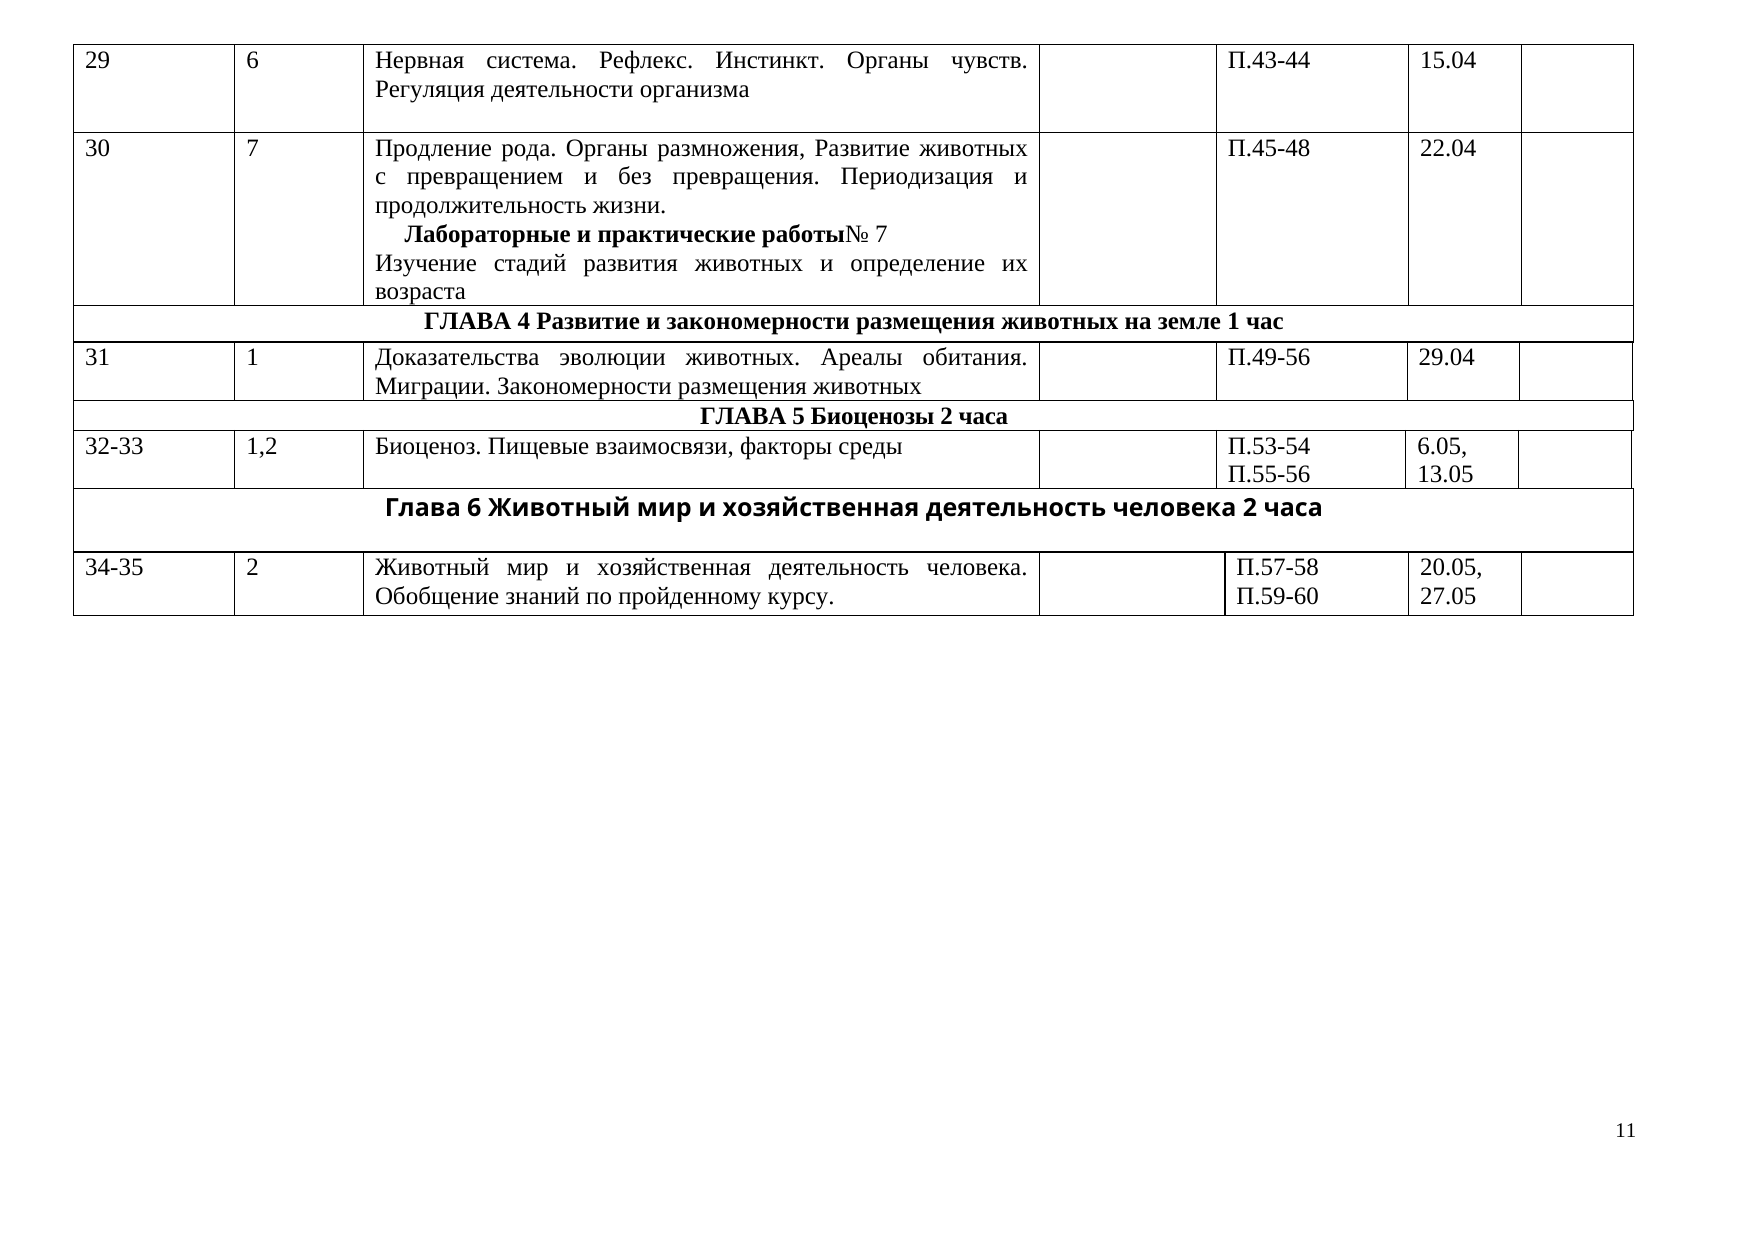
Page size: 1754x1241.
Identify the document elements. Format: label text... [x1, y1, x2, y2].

table_cell 31 [74, 343, 234, 400]
table_cell [1040, 45, 1216, 132]
table_cell ГЛАВА 5 Биоценозы 2 часа [74, 401, 1633, 430]
table_cell Биоценоз. Пищевые взаимосвязи, факторы среды [364, 431, 1039, 488]
table_cell 30 [74, 133, 234, 305]
table_cell П.53-54 П.55-56 [1217, 431, 1405, 488]
table_cell П.43-44 [1217, 45, 1408, 132]
table_cell 1,2 [235, 431, 363, 488]
table_cell 29 [74, 45, 234, 132]
table_cell ГЛАВА 4 Развитие и закономерности размещения животных на земле 1 час [74, 306, 1633, 341]
table_cell [1040, 553, 1224, 614]
table_cell 6.05, 13.05 [1406, 431, 1518, 488]
table_cell Нервная система. Рефлекс. Инстинкт. Органы чувств. Регуляция деятельности организма [364, 45, 1039, 132]
table_cell 32-33 [74, 431, 234, 488]
table_cell [1040, 431, 1216, 488]
table_cell 7 [235, 133, 363, 305]
table_cell [1519, 431, 1631, 488]
table_cell 6 [235, 45, 363, 132]
table_cell 34-35 [74, 553, 234, 614]
table_cell 20.05, 27.05 [1409, 553, 1521, 614]
table_cell Доказательства эволюции животных. Ареалы обитания. Миграции. Закономерности размещения животных [364, 343, 1039, 400]
table_cell [1522, 133, 1633, 305]
table_cell [1522, 45, 1633, 132]
table_cell [1040, 133, 1216, 305]
table_cell Животный мир и хозяйственная деятельность человека. Обобщение знаний по пройденному курсу. [364, 553, 1039, 614]
table_cell 22.04 [1409, 133, 1521, 305]
table_cell Продление рода. Органы размножения, Развитие животных с превращением и без превращения. Периодизация и продолжительность жизни. Лабораторные и практические работы№ 7 Изучение стадий развития животных и определение их возраста [364, 133, 1039, 305]
table_cell [1520, 343, 1632, 400]
table_cell 29.04 [1408, 343, 1519, 400]
table_cell 2 [235, 553, 363, 614]
table_cell П.49-56 [1217, 343, 1407, 400]
table_cell 15.04 [1409, 45, 1521, 132]
table_cell [1040, 343, 1216, 400]
table_cell [1522, 553, 1633, 614]
table_cell П.45-48 [1217, 133, 1408, 305]
table_cell Глава 6 Животный мир и хозяйственная деятельность человека 2 часа [74, 489, 1633, 551]
table_cell 1 [235, 343, 363, 400]
table_cell П.57-58 П.59-60 [1226, 553, 1408, 614]
